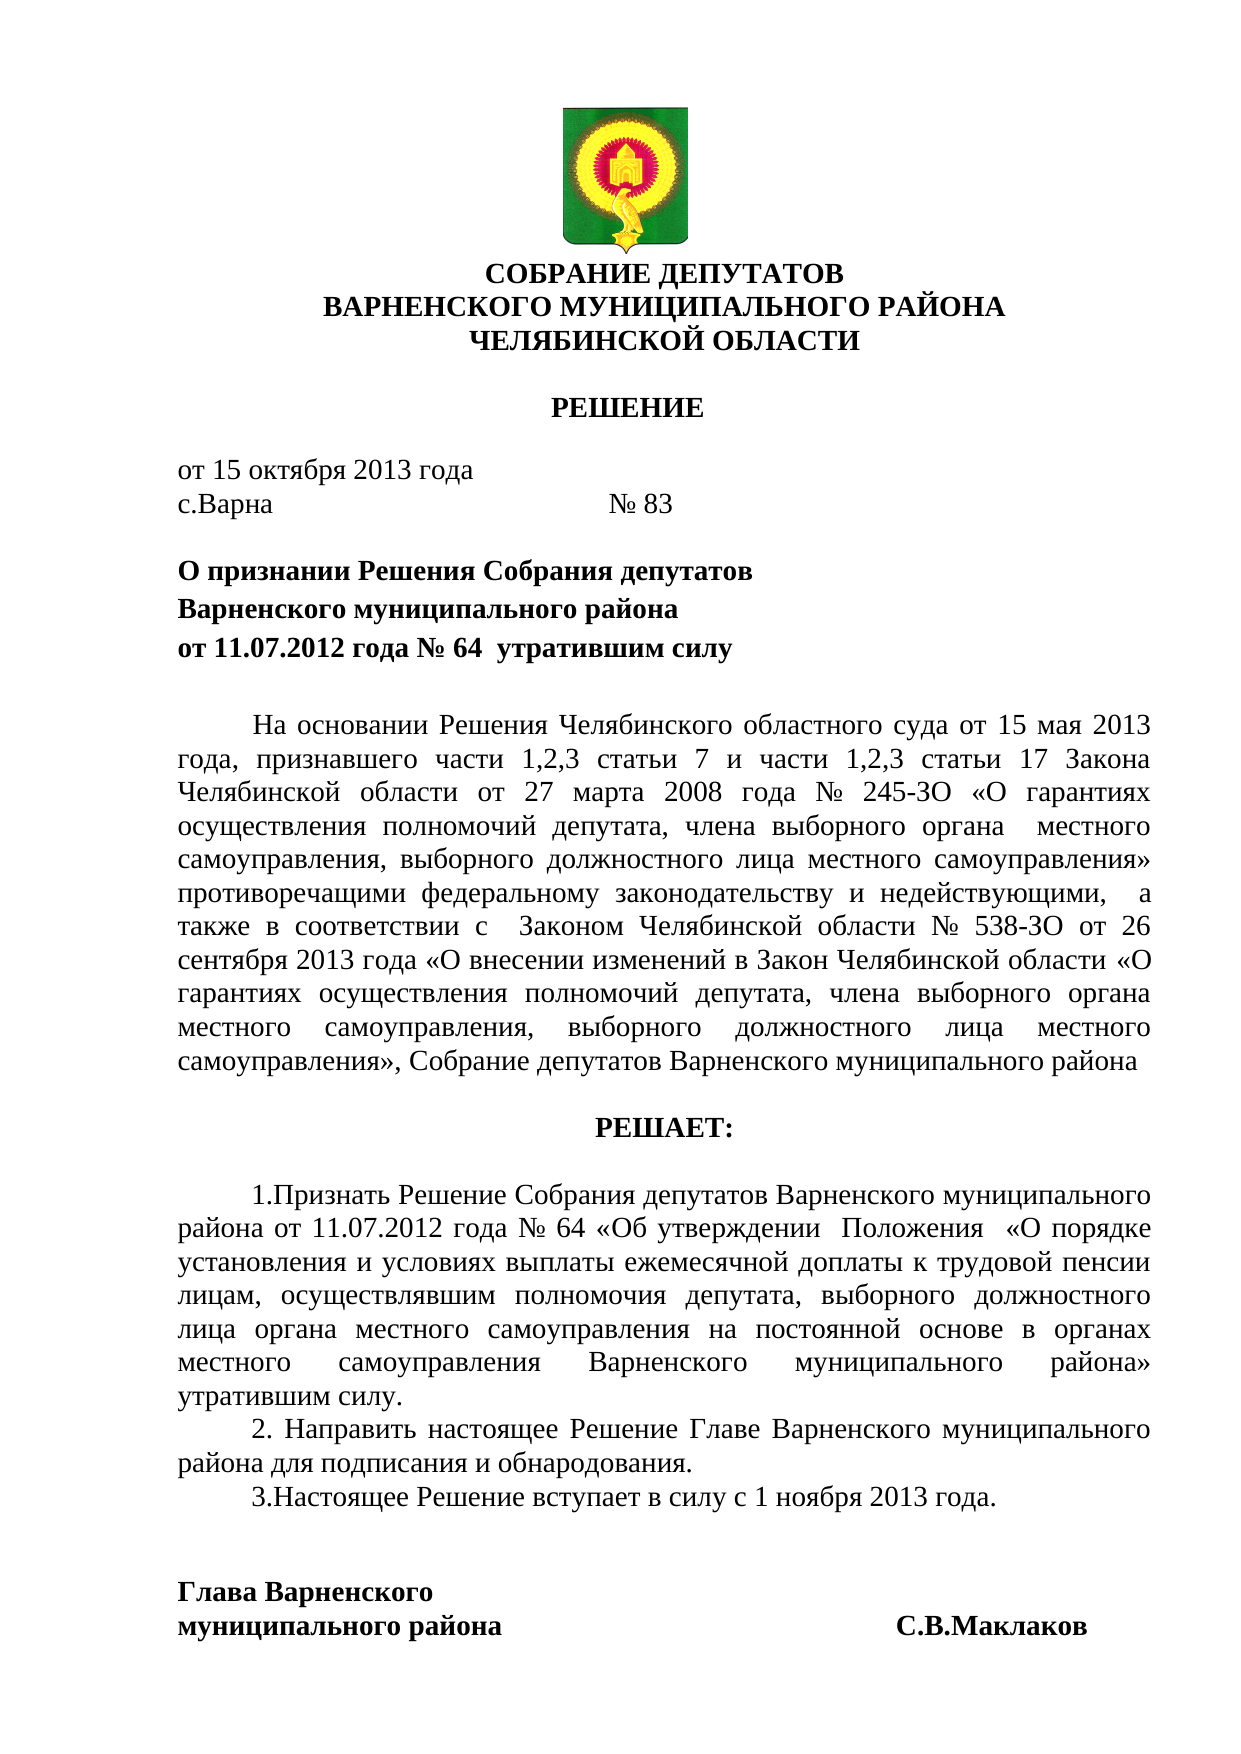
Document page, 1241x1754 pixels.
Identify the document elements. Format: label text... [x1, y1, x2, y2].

text 1.Признать Решение Собрания депутатов Варненского муниципального района от 11.07.2012 года № 64 «Об утверждении Положения «О порядке установления и условиях выплаты ежемесячной доплаты к трудовой пенсии лицам, осуществлявшим полномочия депутата, выборного должностного лица органа местного самоуправления на постоянной основе в органах местного самоуправления Варненского муниципального района» утратившим силу. [177, 1177, 1152, 1412]
text О признании Решения Собрания депутатов [177, 553, 1152, 587]
text РЕШАЕТ: [177, 1110, 1152, 1143]
text Глава Варненского [177, 1574, 1152, 1608]
text На основании Решения Челябинского областного суда от 15 мая 2013 года, признавшего части 1,2,3 статьи 7 и части 1,2,3 статьи 17 Закона Челябинской области от 27 марта 2008 года № 245-ЗО «О гарантиях осуществления полномочий депутата, члена выборного органа местного самоуправления, выборного должностного лица местного самоуправления» противоречащими федеральному законодательству и недействующими, а также в соответствии с Законом Челябинской области № 538-ЗО от 26 сентября 2013 года «О внесении изменений в Закон Челябинской области «О гарантиях осуществления полномочий депутата, члена выборного органа местного самоуправления, выборного должностного лица местного самоуправления», Собрание депутатов Варненского муниципального района [177, 707, 1152, 1076]
text муниципального района С.В.Маклаков [177, 1608, 1152, 1642]
subtitle РЕШЕНИЕ [251, 390, 1152, 424]
text ВАРНЕНСКОГО МУНИЦИПАЛЬНОГО РАЙОНА [177, 289, 1152, 323]
picture [562, 106, 688, 253]
text Варненского муниципального района [177, 592, 1152, 625]
subtitle СОБРАНИЕ ДЕПУТАТОВ [177, 256, 1152, 289]
text от 11.07.2012 года № 64 утратившим силу [177, 630, 1152, 664]
text ЧЕЛЯБИНСКОЙ ОБЛАСТИ [177, 323, 1152, 357]
text 3.Настоящее Решение вступает в силу с 1 ноября 2013 года. [177, 1479, 1152, 1512]
text с.Варна № 83 [177, 486, 1152, 519]
text 2. Направить настоящее Решение Главе Варненского муниципального района для подписания и обнародования. [177, 1412, 1152, 1479]
text от 15 октября 2013 года [177, 452, 1152, 486]
